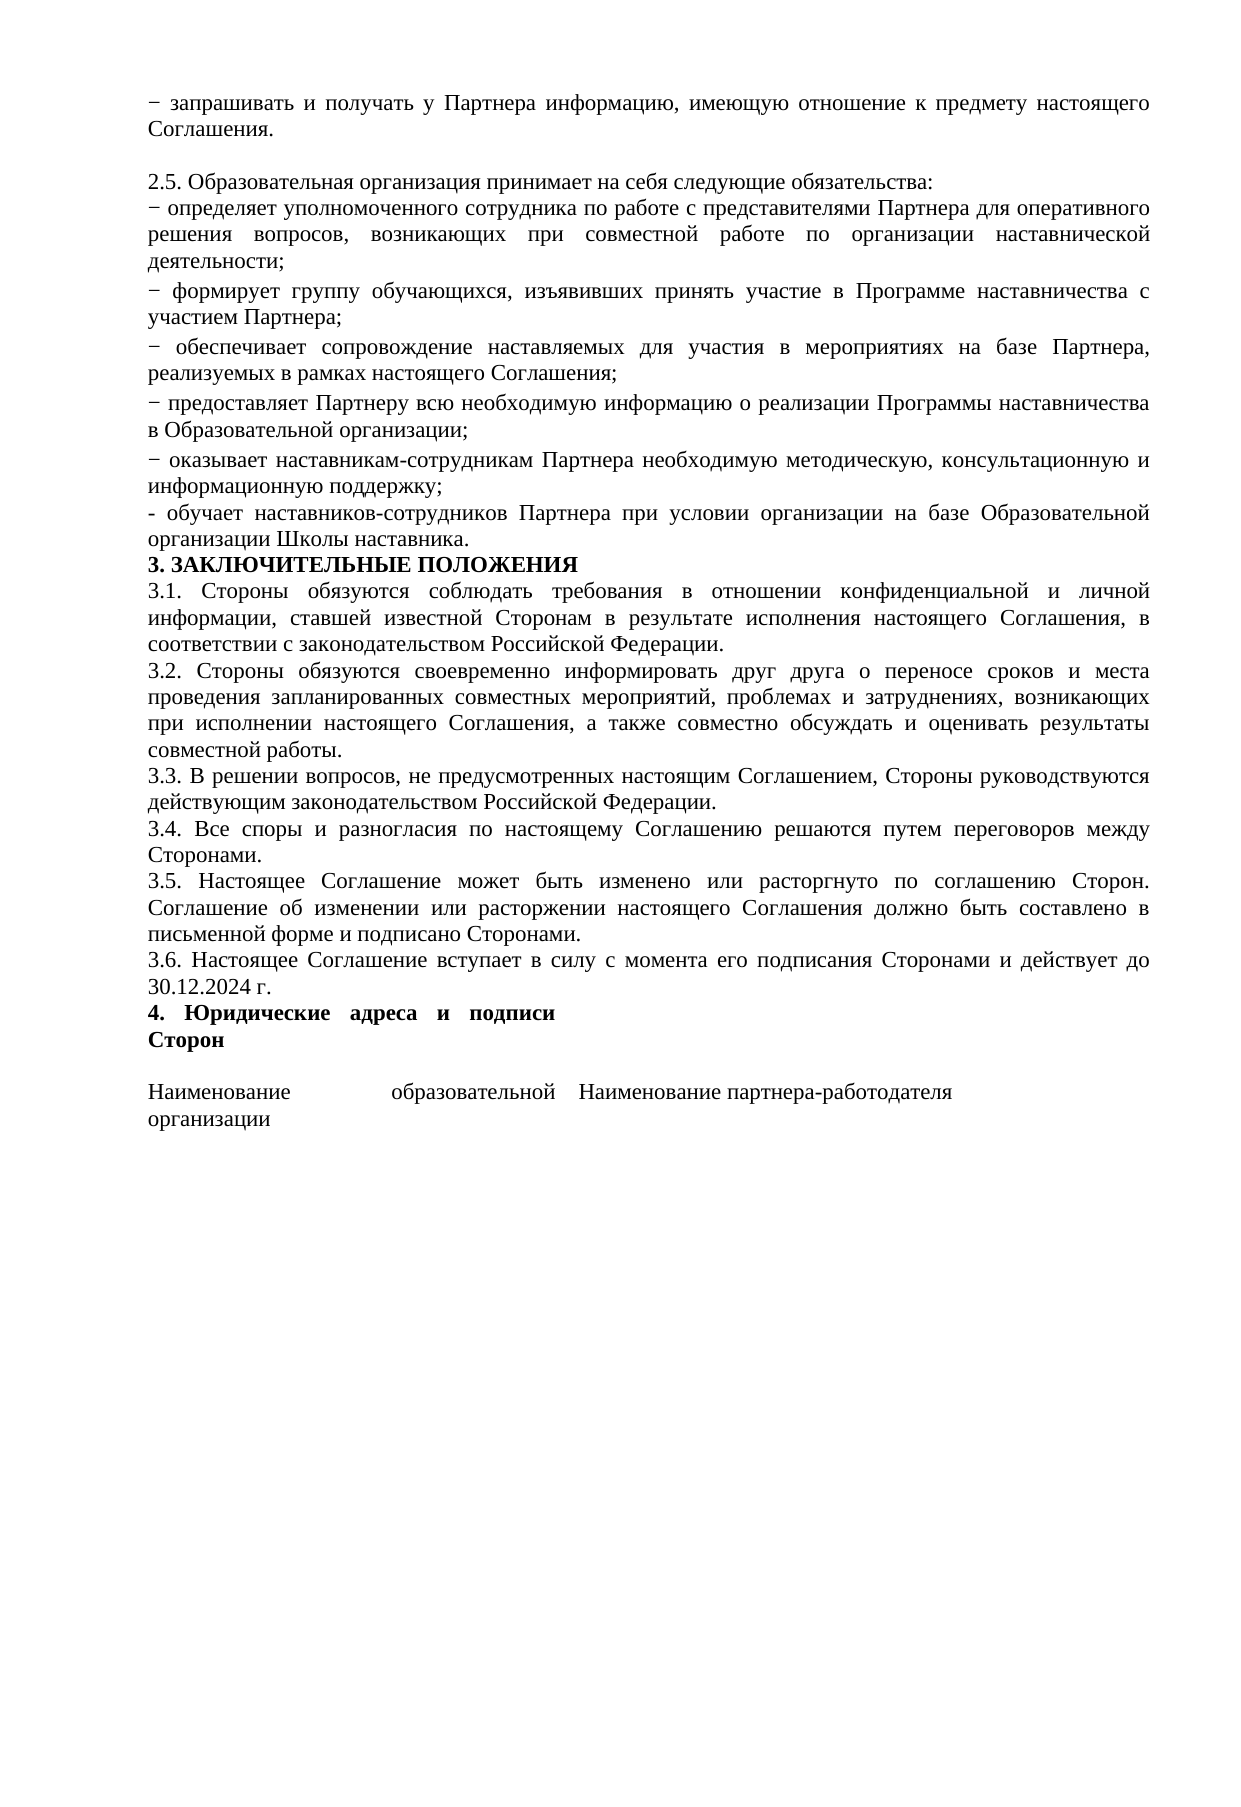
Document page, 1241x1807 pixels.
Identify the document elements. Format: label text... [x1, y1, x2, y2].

table_header 4. Юридические адреса и подписи Сторон Наименование образовательной организации [136, 999, 567, 1131]
text 2.5. Образовательная организация принимает на себя следующие обязательства: [148, 168, 1152, 194]
text 3.3. В решении вопросов, не предусмотренных настоящим Соглашением, Стороны руководствуются действующим законодательством Российской Федерации. [148, 762, 1152, 815]
text − предоставляет Партнеру всю необходимую информацию о реализации Программы наставничества в Образовательной организации; [148, 389, 1152, 442]
text 3.5. Настоящее Соглашение может быть изменено или расторгнуто по соглашению Сторон. Соглашение об изменении или расторжении настоящего Соглашения должно быть составлено в письменной форме и подписано Сторонами. [148, 867, 1152, 947]
text - обучает наставников-сотрудников Партнера при условии организации на базе Образовательной организации Школы наставника. [148, 498, 1152, 551]
text − оказывает наставникам-сотрудникам Партнера необходимую методическую, консультационную и информационную поддержку; [148, 446, 1152, 498]
text − формирует группу обучающихся, изъявивших принять участие в Программе наставничества с участием Партнера; [148, 277, 1152, 329]
text − определяет уполномоченного сотрудника по работе с представителями Партнера для оперативного решения вопросов, возникающих при совместной работе по организации наставнической деятельности; [148, 194, 1152, 273]
table_header Наименование партнера-работодателя [567, 999, 997, 1131]
text 3.2. Стороны обязуются своевременно информировать друг друга о переносе сроков и места проведения запланированных совместных мероприятий, проблемах и затруднениях, возникающих при исполнении настоящего Соглашения, а также совместно обсуждать и оценивать результаты совместной работы. [148, 657, 1152, 762]
text 3. ЗАКЛЮЧИТЕЛЬНЫЕ ПОЛОЖЕНИЯ [148, 551, 1152, 578]
text − запрашивать и получать у Партнера информацию, имеющую отношение к предмету настоящего Соглашения. [148, 89, 1152, 141]
text 3.1. Стороны обязуются соблюдать требования в отношении конфиденциальной и личной информации, ставшей известной Сторонам в результате исполнения настоящего Соглашения, в соответствии с законодательством Российской Федерации. [148, 578, 1152, 657]
text 3.6. Настоящее Соглашение вступает в силу с момента его подписания Сторонами и действует до 30.12.2024 г. [148, 947, 1152, 999]
text − обеспечивает сопровождение наставляемых для участия в мероприятиях на базе Партнера, реализуемых в рамках настоящего Соглашения; [148, 333, 1152, 386]
text 3.4. Все споры и разногласия по настоящему Соглашению решаются путем переговоров между Сторонами. [148, 815, 1152, 867]
